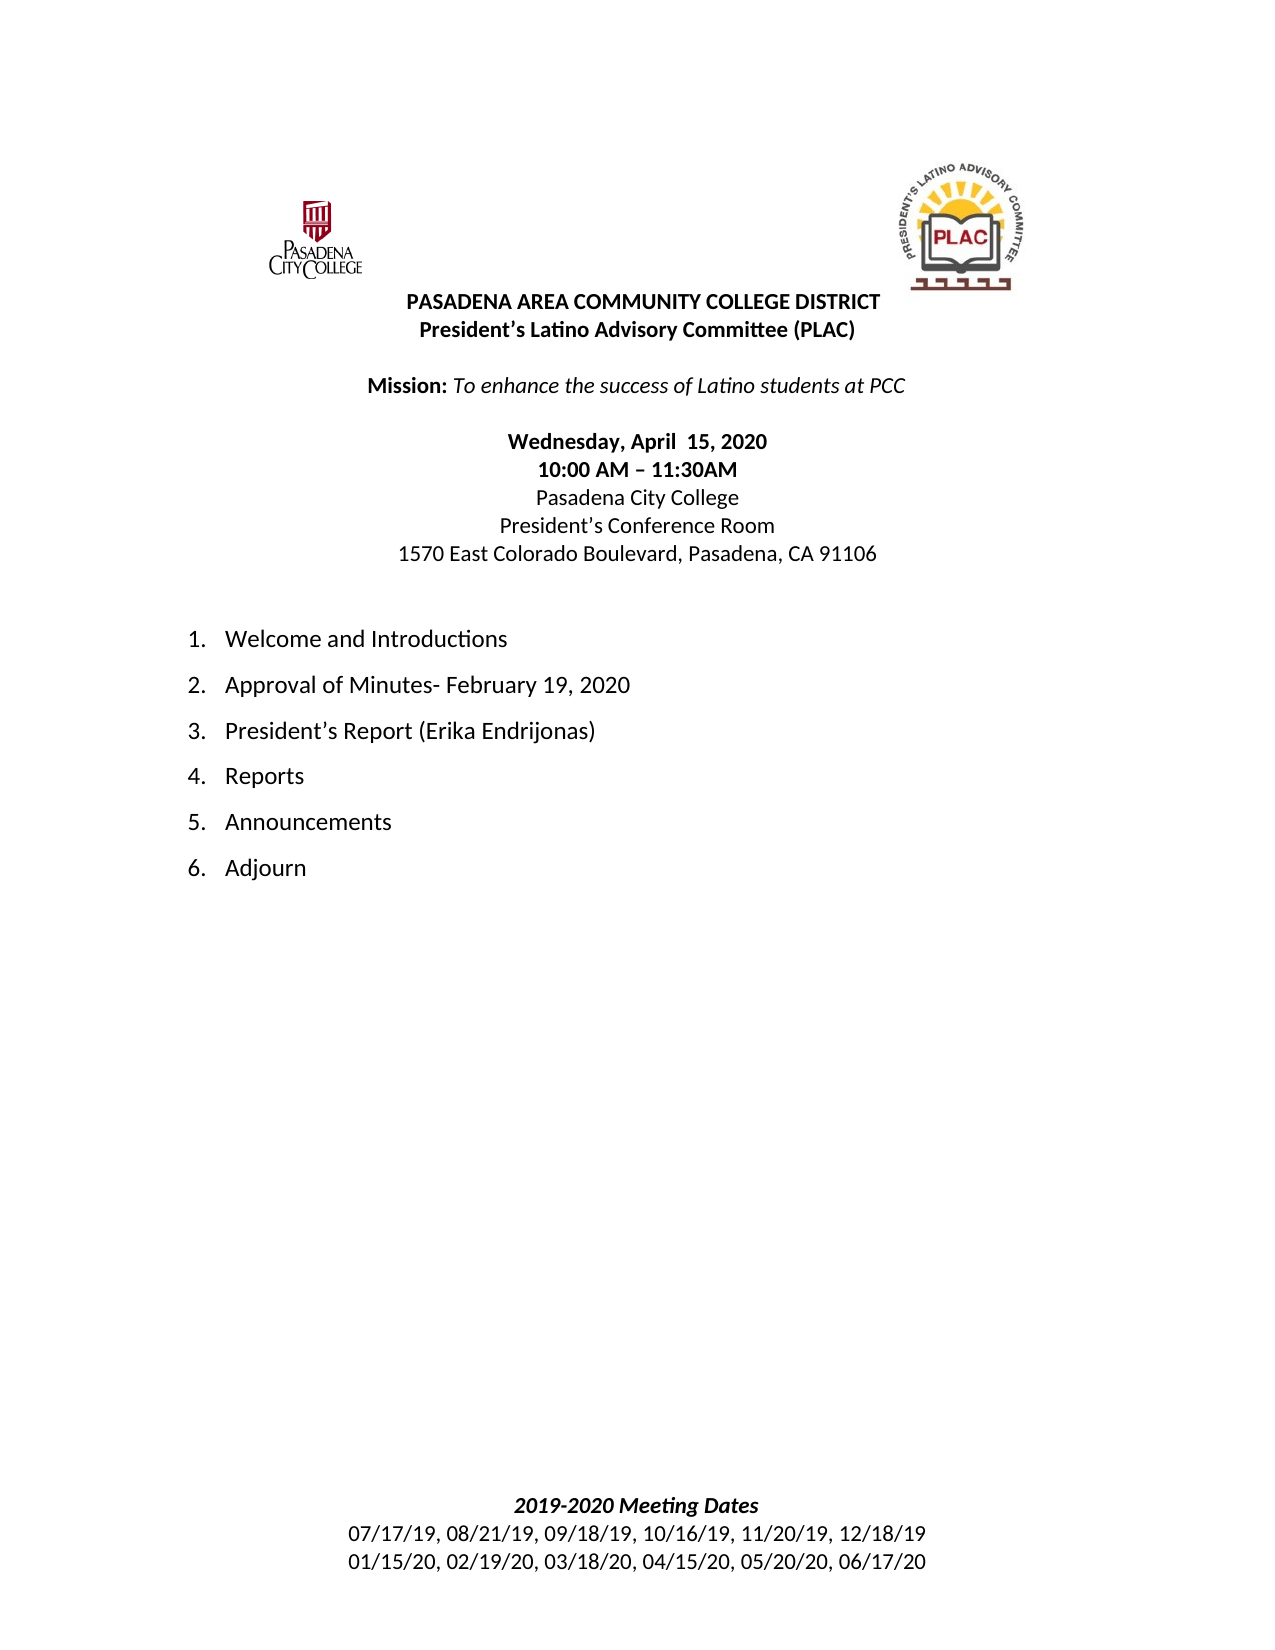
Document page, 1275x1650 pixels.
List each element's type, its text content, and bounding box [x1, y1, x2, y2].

text 1570 East Colorado Boulevard, Pasadena, CA 91106 [150, 539, 1125, 567]
list President’s Report (Erika Endrijonas) [187, 715, 1125, 745]
text President’s Conference Room [150, 511, 1125, 539]
text Wednesday, April 15, 2020 [150, 427, 1125, 455]
list Adjourn [187, 852, 1125, 882]
list Approval of Minutes- February 19, 2020 [187, 669, 1125, 699]
list Announcements [187, 806, 1125, 837]
list Reports [187, 761, 1125, 791]
text PASADENA AREA COMMUNITY COLLEGE DISTRICT [150, 150, 1125, 315]
text Mission: To enhance the success of Latino students at PCC [150, 371, 1125, 399]
text Pasadena City College [150, 483, 1125, 511]
picture [880, 150, 1047, 310]
list Welcome and Introductions [187, 623, 1125, 654]
text 10:00 AM – 11:30AM [150, 455, 1125, 483]
text President’s Latino Advisory Committee (PLAC) [150, 315, 1125, 343]
